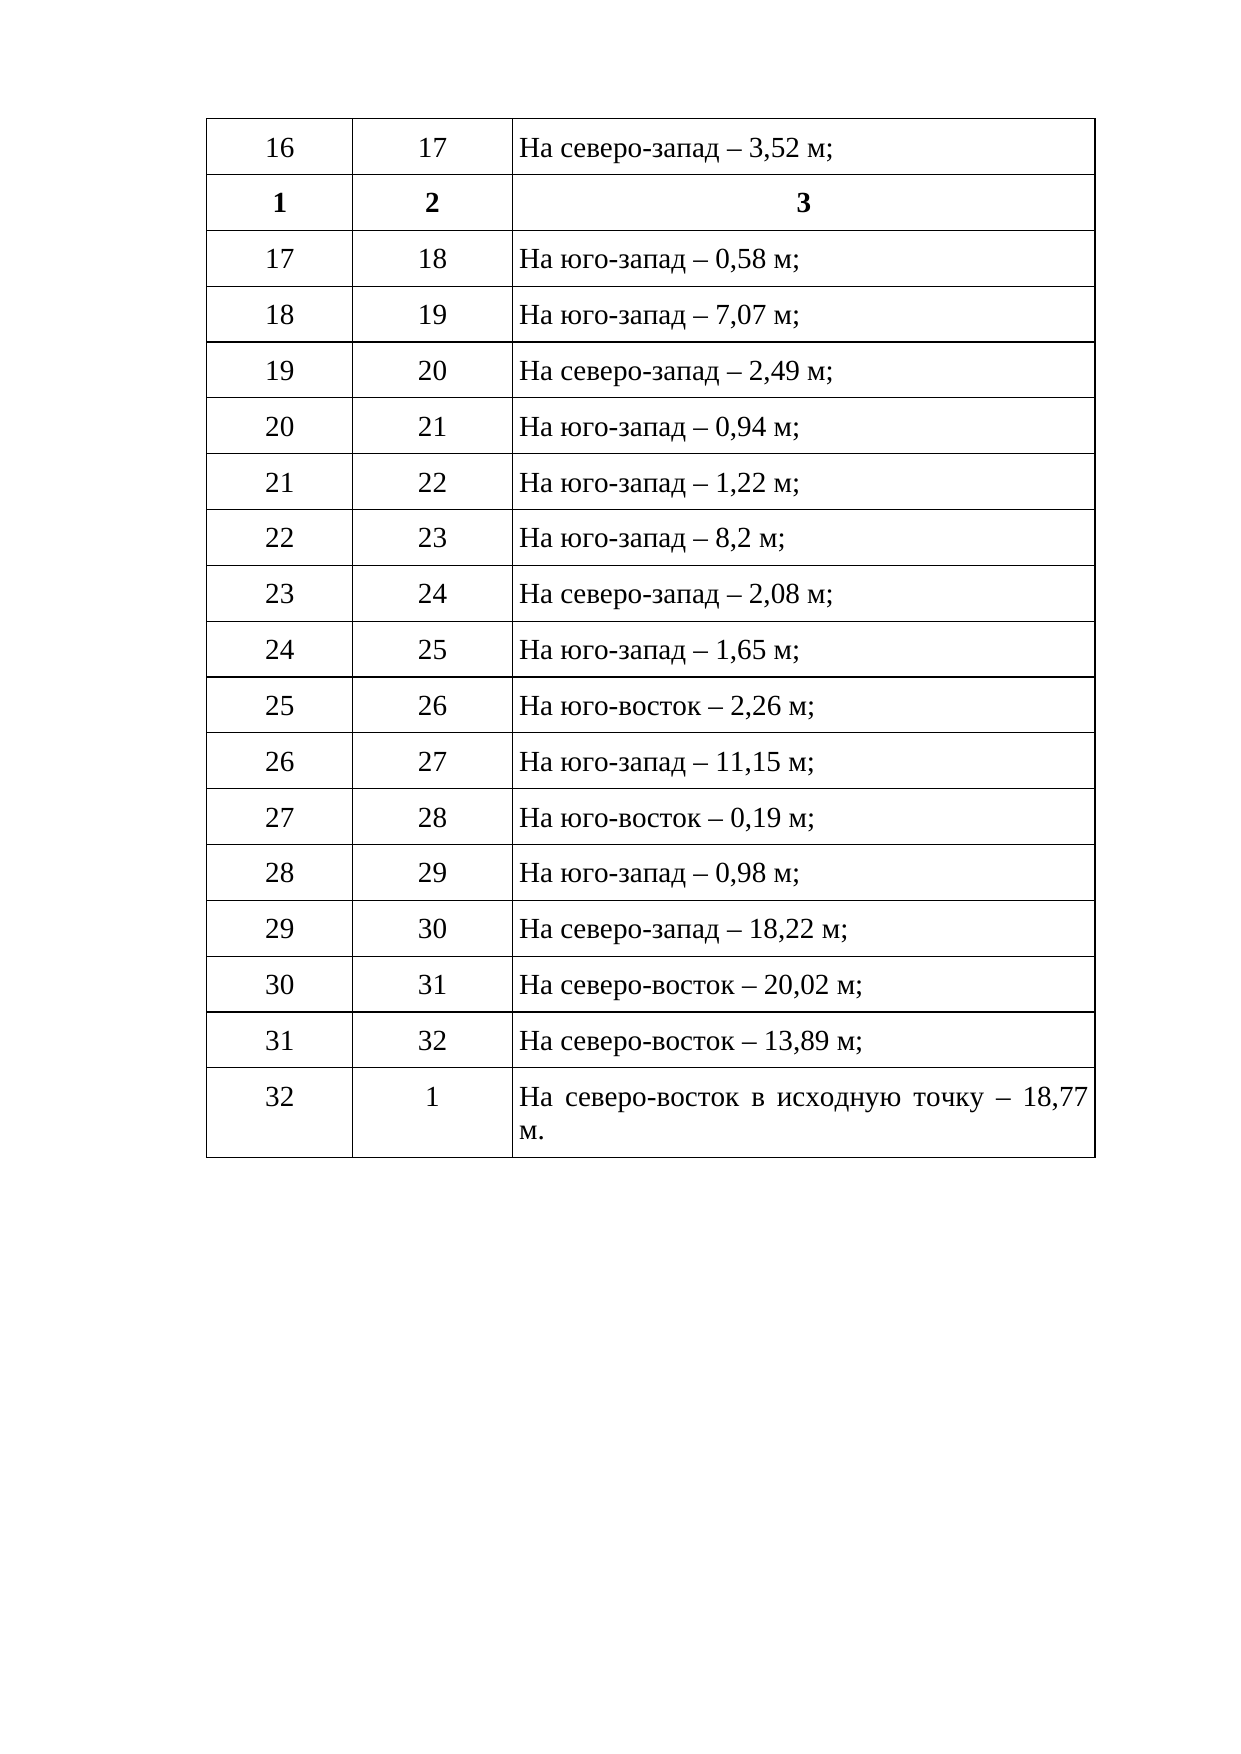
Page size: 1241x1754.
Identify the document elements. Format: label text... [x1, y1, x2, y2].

table_cell 18 [207, 287, 352, 341]
table_cell 27 [207, 789, 352, 844]
table_cell 20 [207, 398, 352, 453]
table_cell 24 [207, 622, 352, 676]
table_cell На юго-запад – 1,22 м; [513, 454, 1094, 509]
table_cell 19 [207, 343, 352, 397]
table_cell 31 [207, 1013, 352, 1067]
table_cell На северо-восток – 20,02 м; [513, 957, 1094, 1011]
table_cell 32 [353, 1013, 512, 1067]
table_cell 30 [353, 901, 512, 956]
table_cell На юго-восток – 0,19 м; [513, 789, 1094, 844]
table_cell 21 [353, 398, 512, 453]
table_cell 17 [353, 119, 512, 174]
table_cell На юго-запад – 0,98 м; [513, 845, 1094, 900]
table_cell На юго-восток – 2,26 м; [513, 678, 1094, 732]
table_cell 27 [353, 733, 512, 788]
table_cell 25 [207, 678, 352, 732]
table_cell 25 [353, 622, 512, 676]
table_cell 24 [353, 566, 512, 621]
table_cell 32 [207, 1068, 352, 1157]
table_cell На юго-запад – 0,94 м; [513, 398, 1094, 453]
table_cell На юго-запад – 7,07 м; [513, 287, 1094, 341]
table_cell 16 [207, 119, 352, 174]
table_cell 29 [207, 901, 352, 956]
table_cell На северо-запад – 18,22 м; [513, 901, 1094, 956]
table_cell 31 [353, 957, 512, 1011]
table_cell На северо-запад – 2,08 м; [513, 566, 1094, 621]
table_cell На северо-запад – 3,52 м; [513, 119, 1094, 174]
table_cell 1 [207, 175, 352, 230]
table_cell 21 [207, 454, 352, 509]
table_cell 22 [353, 454, 512, 509]
table_cell На северо-запад – 2,49 м; [513, 343, 1094, 397]
table_cell 20 [353, 343, 512, 397]
table_cell 3 [513, 175, 1094, 230]
table_cell 23 [207, 566, 352, 621]
table_cell 22 [207, 510, 352, 565]
table_cell На северо-восток – 13,89 м; [513, 1013, 1094, 1067]
table_cell 1 [353, 1068, 512, 1157]
table_cell 29 [353, 845, 512, 900]
table_cell На юго-запад – 1,65 м; [513, 622, 1094, 676]
table_cell 2 [353, 175, 512, 230]
table_cell 23 [353, 510, 512, 565]
table_cell 26 [207, 733, 352, 788]
table_cell 19 [353, 287, 512, 341]
table_cell На северо-восток в исходную точку – 18,77 м. [513, 1068, 1094, 1157]
table_cell 28 [353, 789, 512, 844]
table_cell 30 [207, 957, 352, 1011]
table_cell 26 [353, 678, 512, 732]
table_cell На юго-запад – 0,58 м; [513, 231, 1094, 286]
table_cell На юго-запад – 8,2 м; [513, 510, 1094, 565]
table_cell На юго-запад – 11,15 м; [513, 733, 1094, 788]
table_cell 18 [353, 231, 512, 286]
table_cell 28 [207, 845, 352, 900]
table_cell 17 [207, 231, 352, 286]
